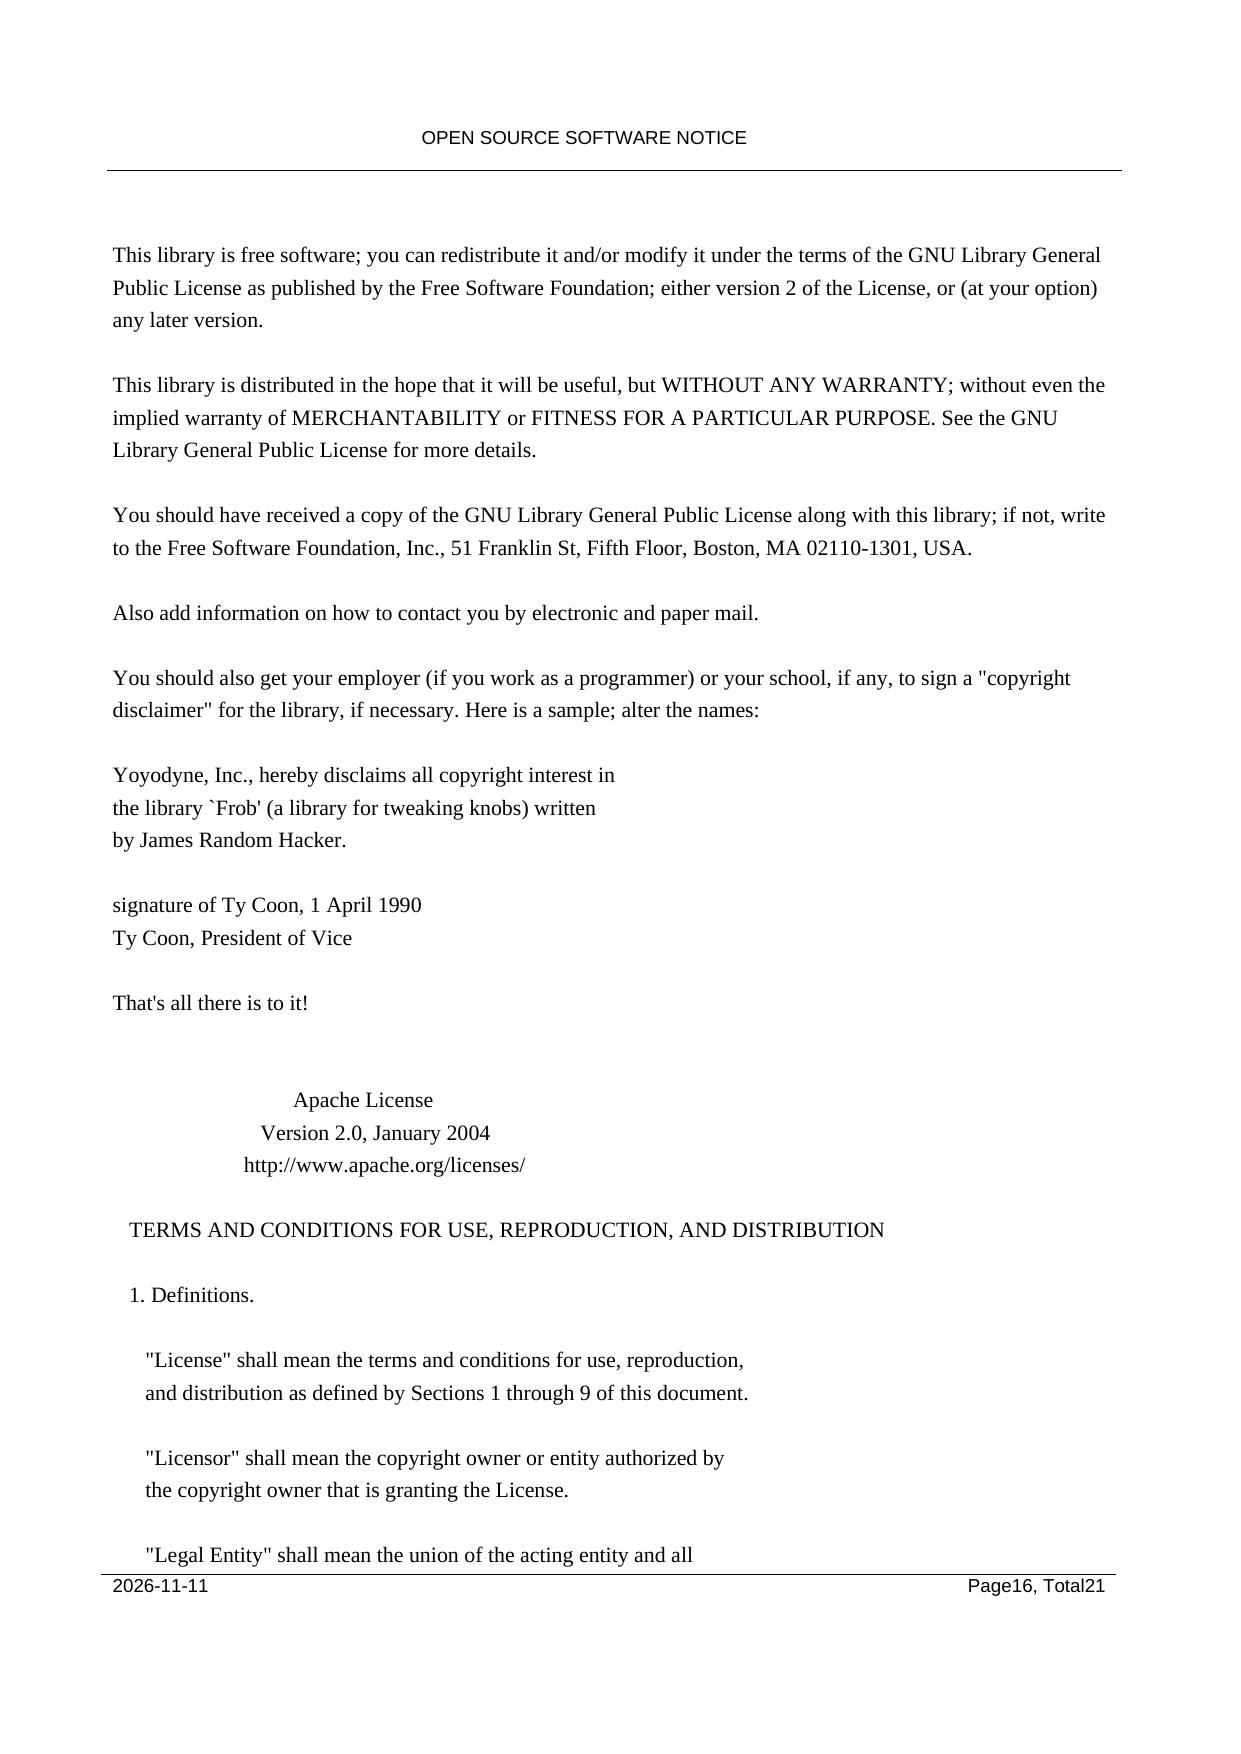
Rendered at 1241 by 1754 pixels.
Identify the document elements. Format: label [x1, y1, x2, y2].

text [112, 206, 1128, 1571]
